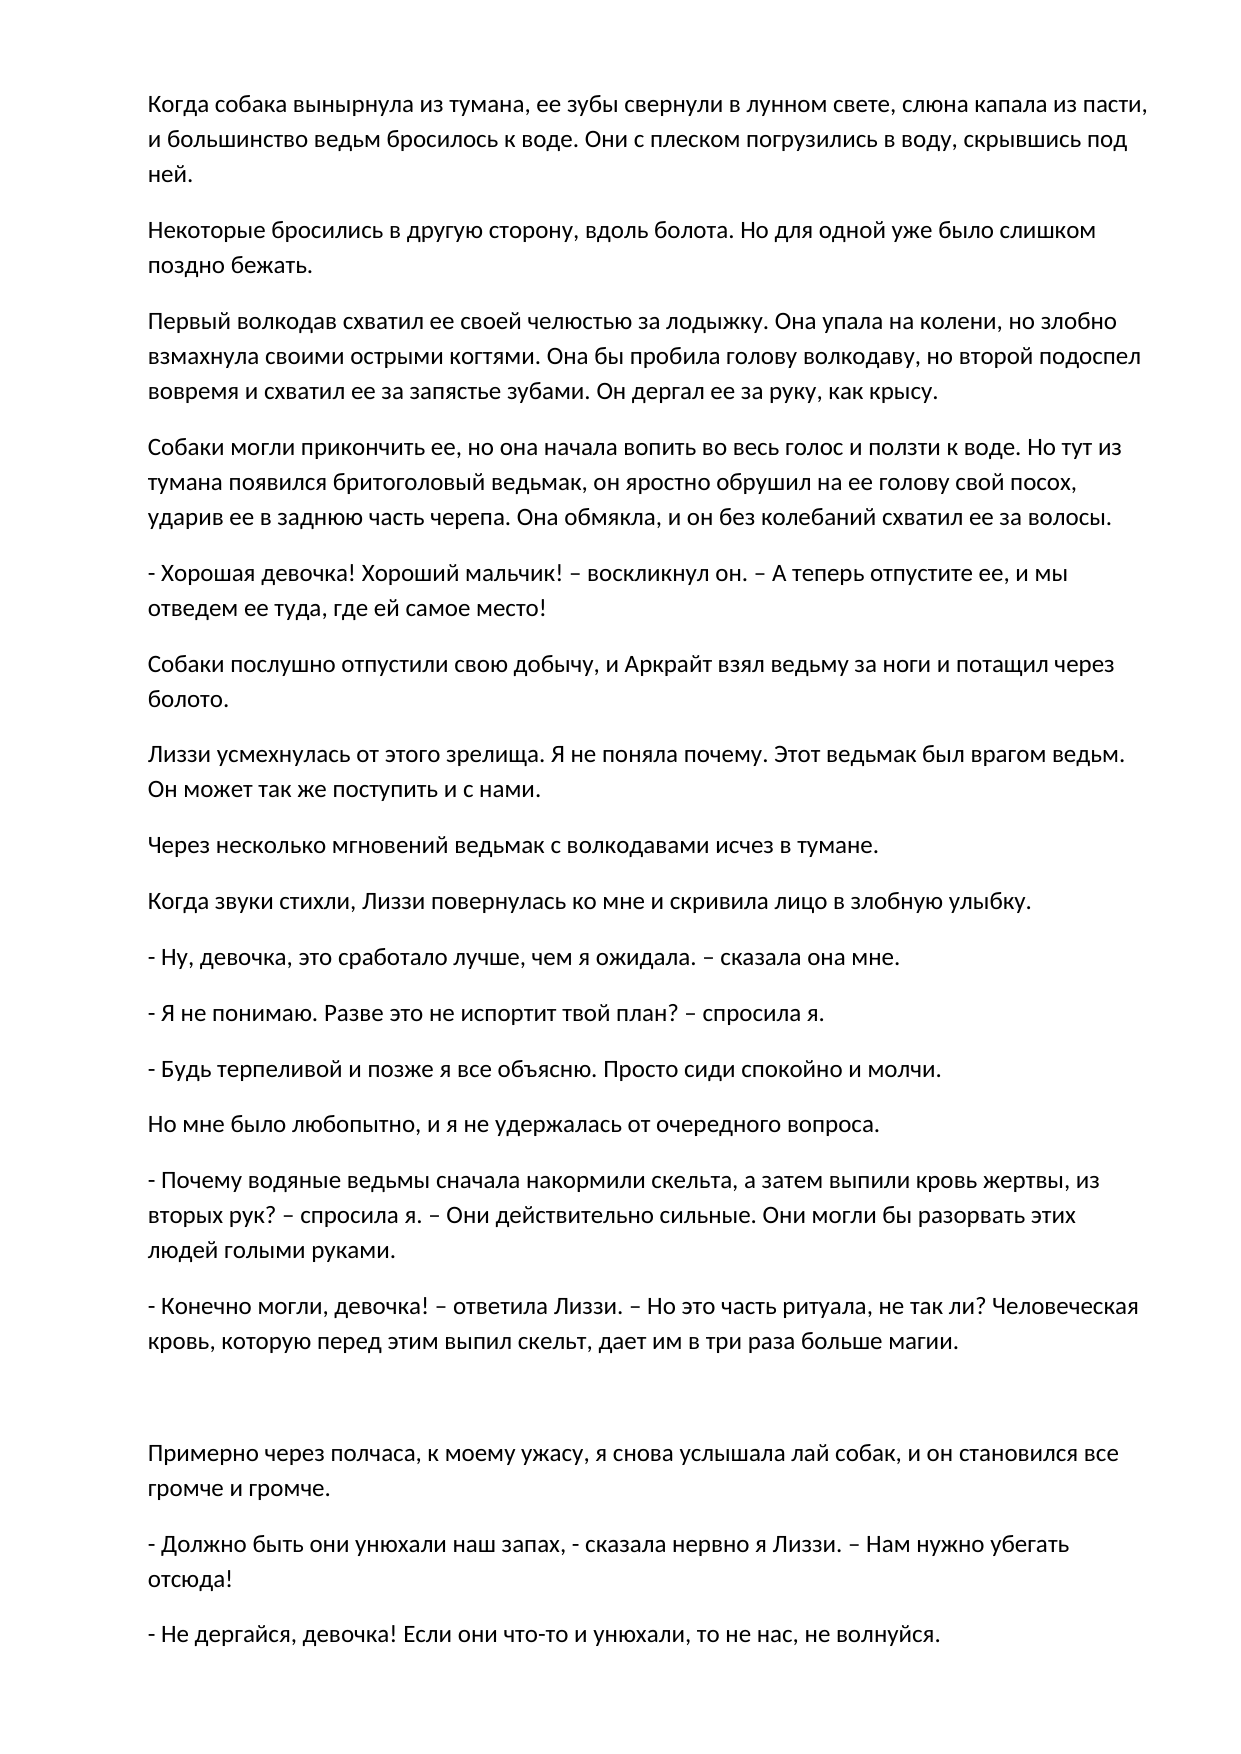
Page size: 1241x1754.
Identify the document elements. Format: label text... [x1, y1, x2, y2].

text Когда собака вынырнула из тумана, ее зубы свернули в лунном свете, слюна капала из пасти, и большинство ведьм бросилось к воде. Они с плеском погрузились в воду, скрывшись под ней. [148, 88, 1152, 189]
text Собаки послушно отпустили свою добычу, и Аркрайт взял ведьму за ноги и потащил через болото. [148, 648, 1152, 713]
text - Почему водяные ведьмы сначала накормили скельта, а затем выпили кровь жертвы, из вторых рук? – спросила я. – Они действительно сильные. Они могли бы разорвать этих людей голыми руками. [148, 1164, 1152, 1265]
text - Ну, девочка, это сработало лучше, чем я ожидала. – сказала она мне. [148, 941, 1152, 972]
text - Я не понимаю. Разве это не испортит твой план? – спросила я. [148, 997, 1152, 1027]
text Собаки могли прикончить ее, но она начала вопить во весь голос и ползти к воде. Но тут из тумана появился бритоголовый ведьмак, он яростно обрушил на ее голову свой посох, ударив ее в заднюю часть черепа. Она обмякла, и он без колебаний схватил ее за волосы. [148, 431, 1152, 532]
text Некоторые бросились в другую сторону, вдоль болота. Но для одной уже было слишком поздно бежать. [148, 214, 1152, 280]
text - Конечно могли, девочка! – ответила Лиззи. – Но это часть ритуала, не так ли? Человеческая кровь, которую перед этим выпил скельт, дает им в три раза больше магии. [148, 1290, 1152, 1356]
text - Будь терпеливой и позже я все объясню. Просто сиди спокойно и молчи. [148, 1053, 1152, 1083]
text - Не дергайся, девочка! Если они что-то и унюхали, то не нас, не волнуйся. [148, 1618, 1152, 1649]
text Первый волкодав схватил ее своей челюстью за лодыжку. Она упала на колени, но злобно взмахнула своими острыми когтями. Она бы пробила голову волкодаву, но второй подоспел вовремя и схватил ее за запястье зубами. Он дергал ее за руку, как крысу. [148, 305, 1152, 406]
text Когда звуки стихли, Лиззи повернулась ко мне и скривила лицо в злобную улыбку. [148, 885, 1152, 916]
text Примерно через полчаса, к моему ужасу, я снова услышала лай собак, и он становился все громче и громче. [148, 1437, 1152, 1502]
text Но мне было любопытно, и я не удержалась от очередного вопроса. [148, 1108, 1152, 1139]
text Лиззи усмехнулась от этого зрелища. Я не поняла почему. Этот ведьмак был врагом ведьм. Он может так же поступить и с нами. [148, 738, 1152, 804]
text Через несколько мгновений ведьмак с волкодавами исчез в тумане. [148, 829, 1152, 860]
text - Должно быть они унюхали наш запах, - сказала нервно я Лиззи. – Нам нужно убегать отсюда! [148, 1528, 1152, 1593]
text - Хорошая девочка! Хороший мальчик! – воскликнул он. – А теперь отпустите ее, и мы отведем ее туда, где ей самое место! [148, 557, 1152, 622]
